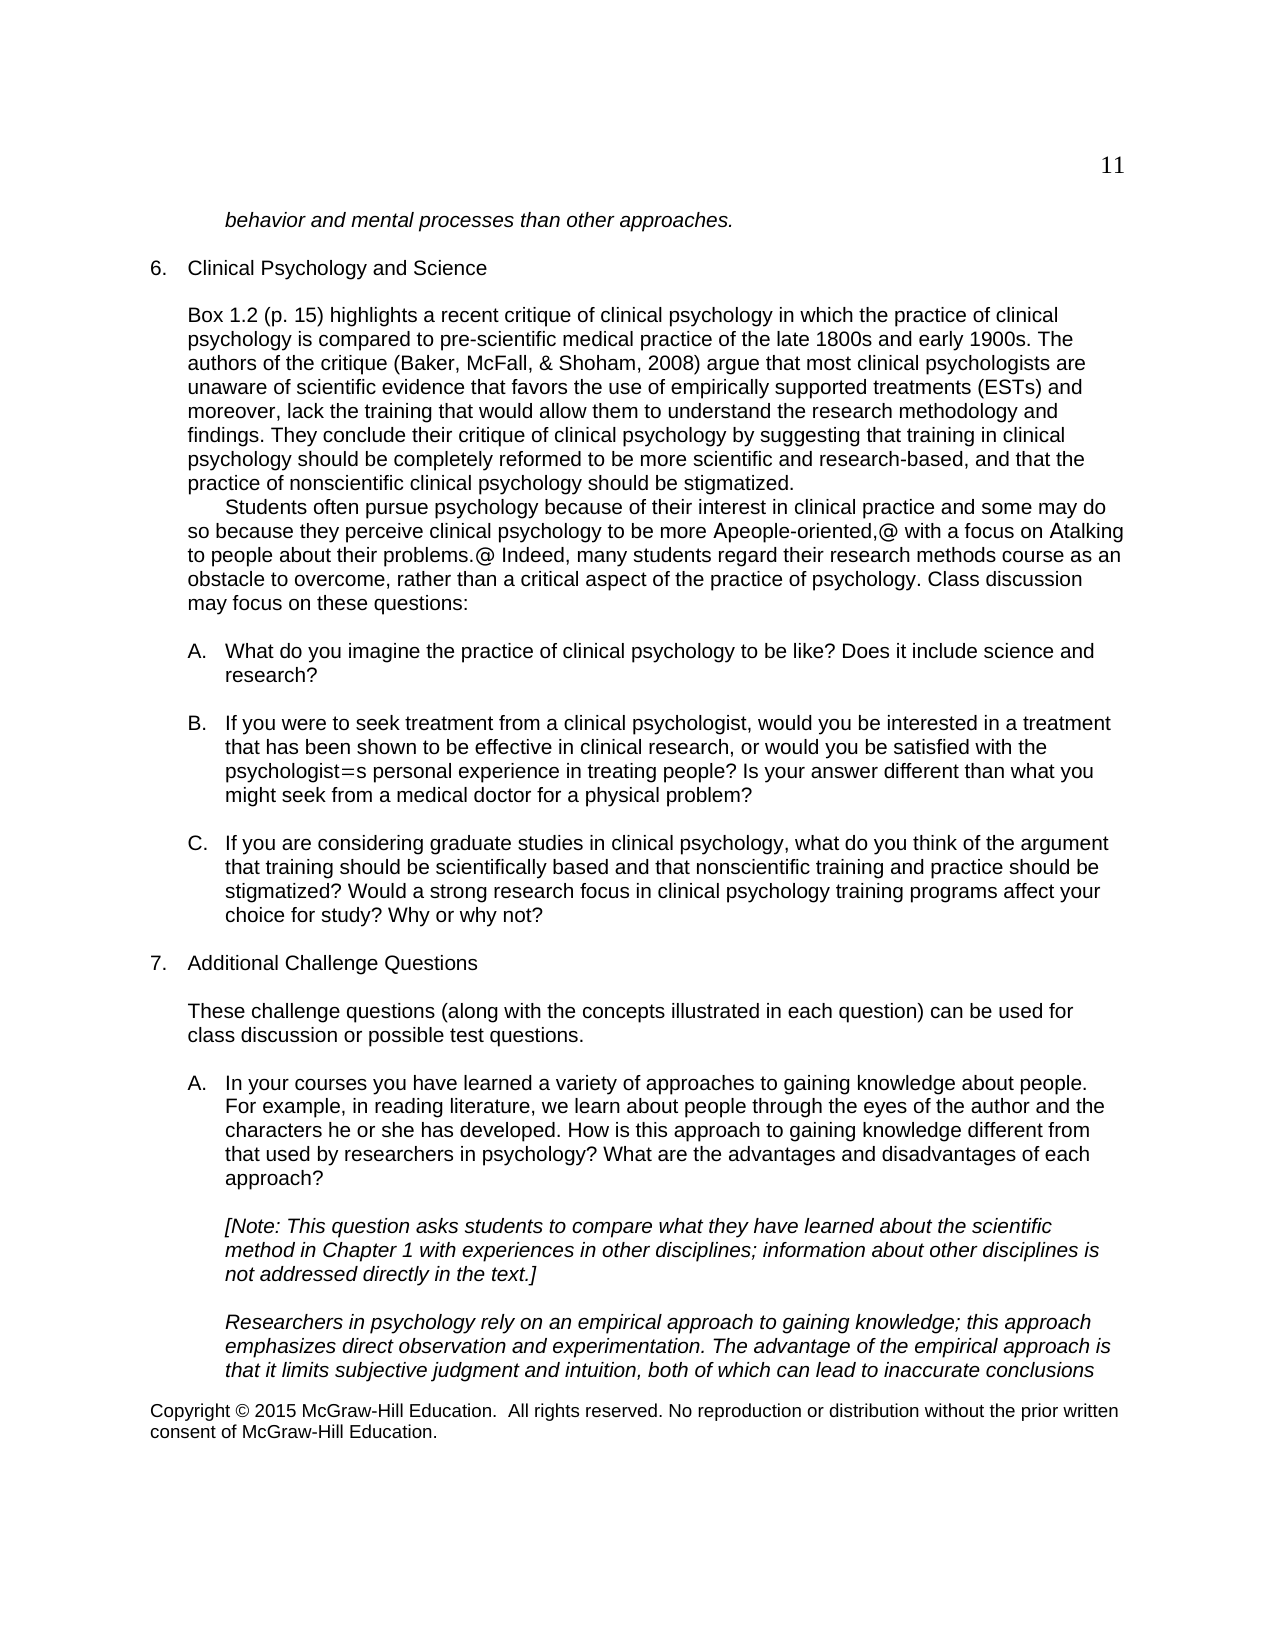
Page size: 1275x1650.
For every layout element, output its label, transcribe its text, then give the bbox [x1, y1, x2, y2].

list In your courses you have learned a variety of approaches to gaining knowledge about people. For example, in reading literature, we learn about people through the eyes of the author and the characters he or she has developed. How is this approach to gaining knowledge different from that used by researchers in psychology? What are the advantages and disadvantages of each approach? [187, 1070, 1125, 1190]
text B. If you were to seek treatment from a clinical psychologist, would you be interested in a treatment that has been shown to be effective in clinical research, or would you be satisfied with the psychologists personal experience in treating people? Is your answer different than what you might seek from a medical doctor for a physical problem? [187, 711, 1125, 807]
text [187, 1310, 1125, 1382]
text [225, 207, 1125, 231]
text These challenge questions (along with the concepts illustrated in each question) can be used for class discussion or possible test questions. [187, 998, 1125, 1046]
list If you are considering graduate studies in clinical psychology, what do you think of the argument that training should be scientifically based and that nonscientific training and practice should be stigmatized? Would a strong research focus in clinical psychology training programs affect your choice for study? Why or why not? [187, 831, 1125, 927]
text [Note: This question asks students to compare what they have learned about the scientific method in Chapter 1 with experiences in other disciplines; information about other disciplines is not addressed directly in the text.] [187, 1214, 1125, 1286]
text A. What do you imagine the practice of clinical psychology to be like? Does it include science and research? [187, 639, 1125, 687]
text Box 1.2 (p. 15) highlights a recent critique of clinical psychology in which the practice of clinical psychology is compared to pre-scientific medical practice of the late 1800s and early 1900s. The authors of the critique (Baker, McFall, & Shoham, 2008) argue that most clinical psychologists are unaware of scientific evidence that favors the use of empirically supported treatments (ESTs) and moreover, lack the training that would allow them to understand the research methodology and findings. They conclude their critique of clinical psychology by suggesting that training in clinical psychology should be completely reformed to be more scientific and research-based, and that the practice of nonscientific clinical psychology should be stigmatized. [187, 303, 1125, 495]
text 6. Clinical Psychology and Science [150, 255, 1125, 279]
text Students often pursue psychology because of their interest in clinical practice and some may do so because they perceive clinical psychology to be more people-oriented, with a focus on talking to people about their problems. Indeed, many students regard their research methods course as an obstacle to overcome, rather than a critical aspect of the practice of psychology. Class discussion may focus on these questions: [187, 495, 1125, 615]
list 7. Additional Challenge Questions [150, 951, 1125, 974]
